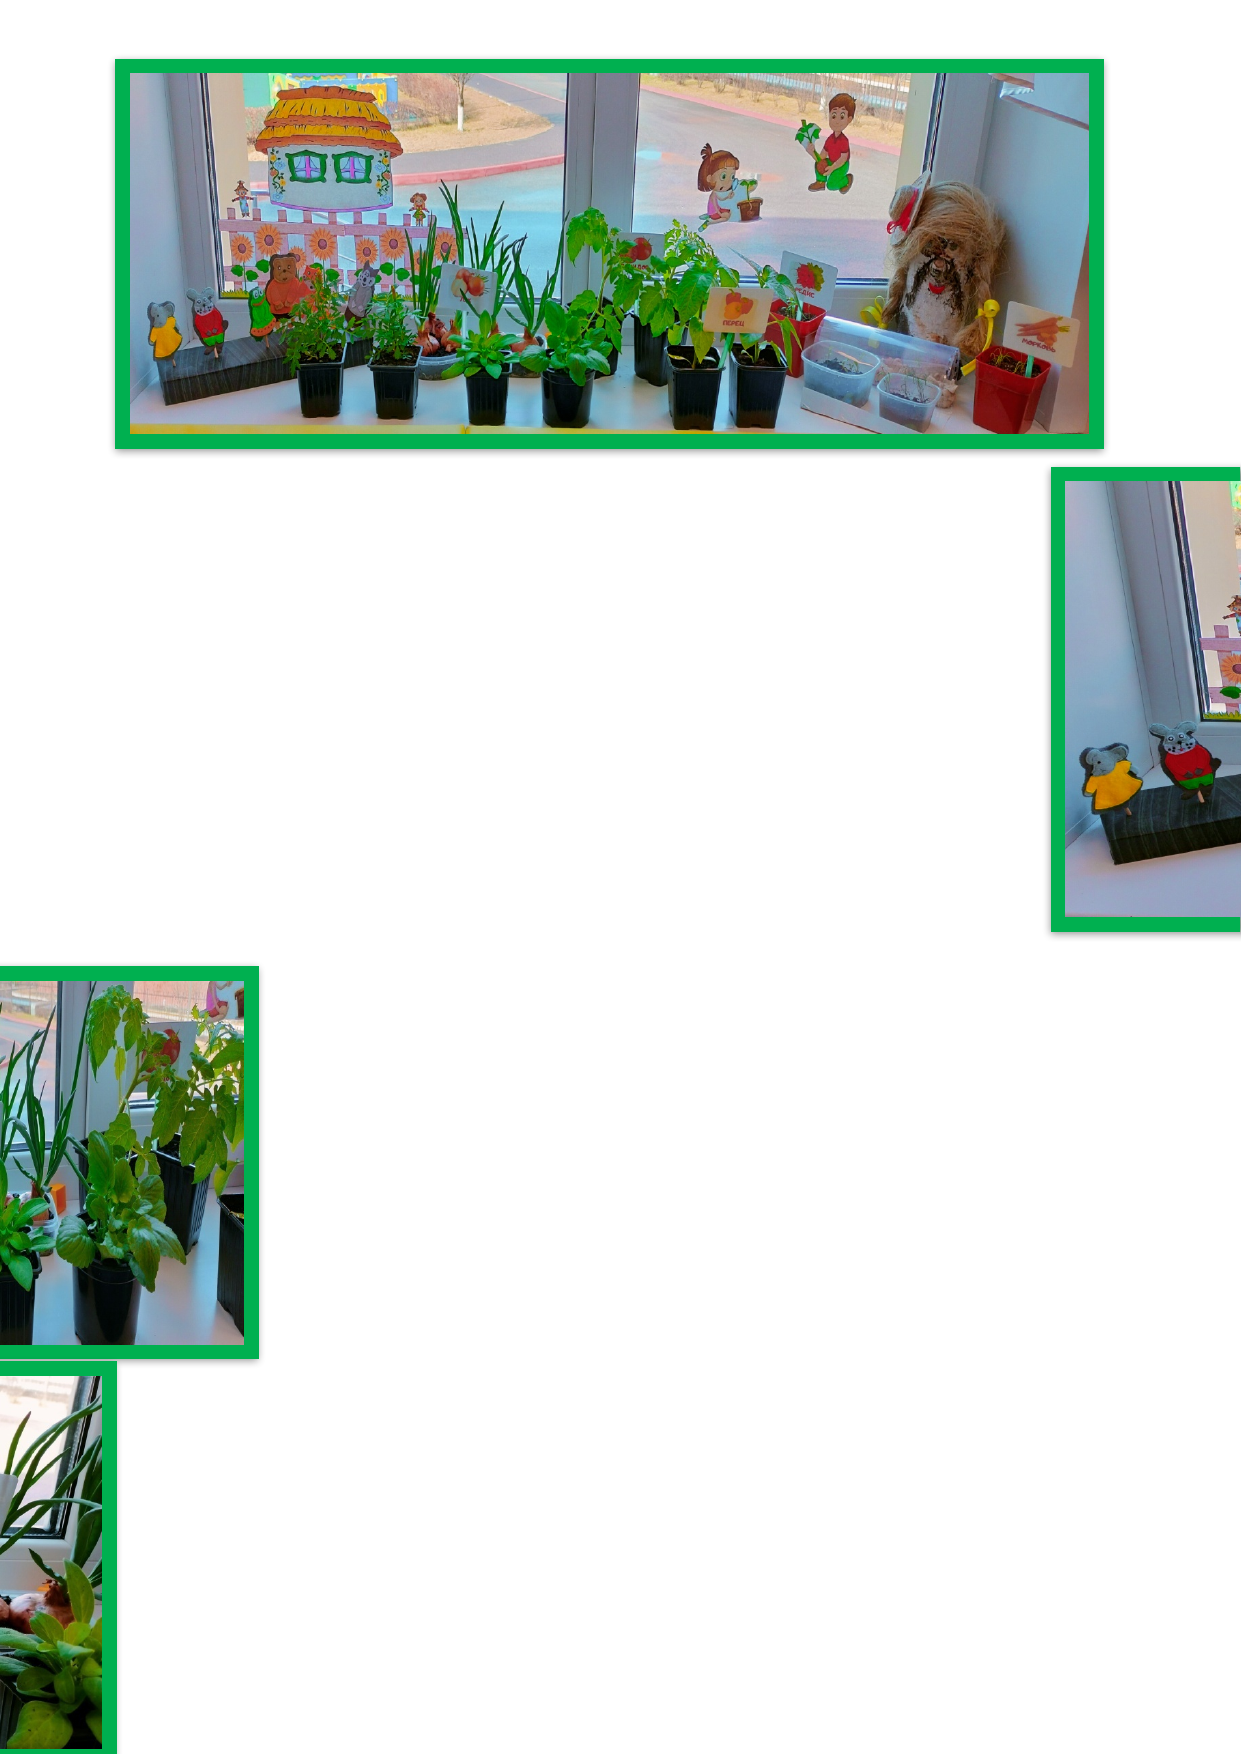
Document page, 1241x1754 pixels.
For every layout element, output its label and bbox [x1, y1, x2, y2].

picture [0, 1376, 102, 1749]
picture [1065, 481, 1241, 917]
picture [130, 73, 1089, 434]
picture [0, 981, 244, 1345]
